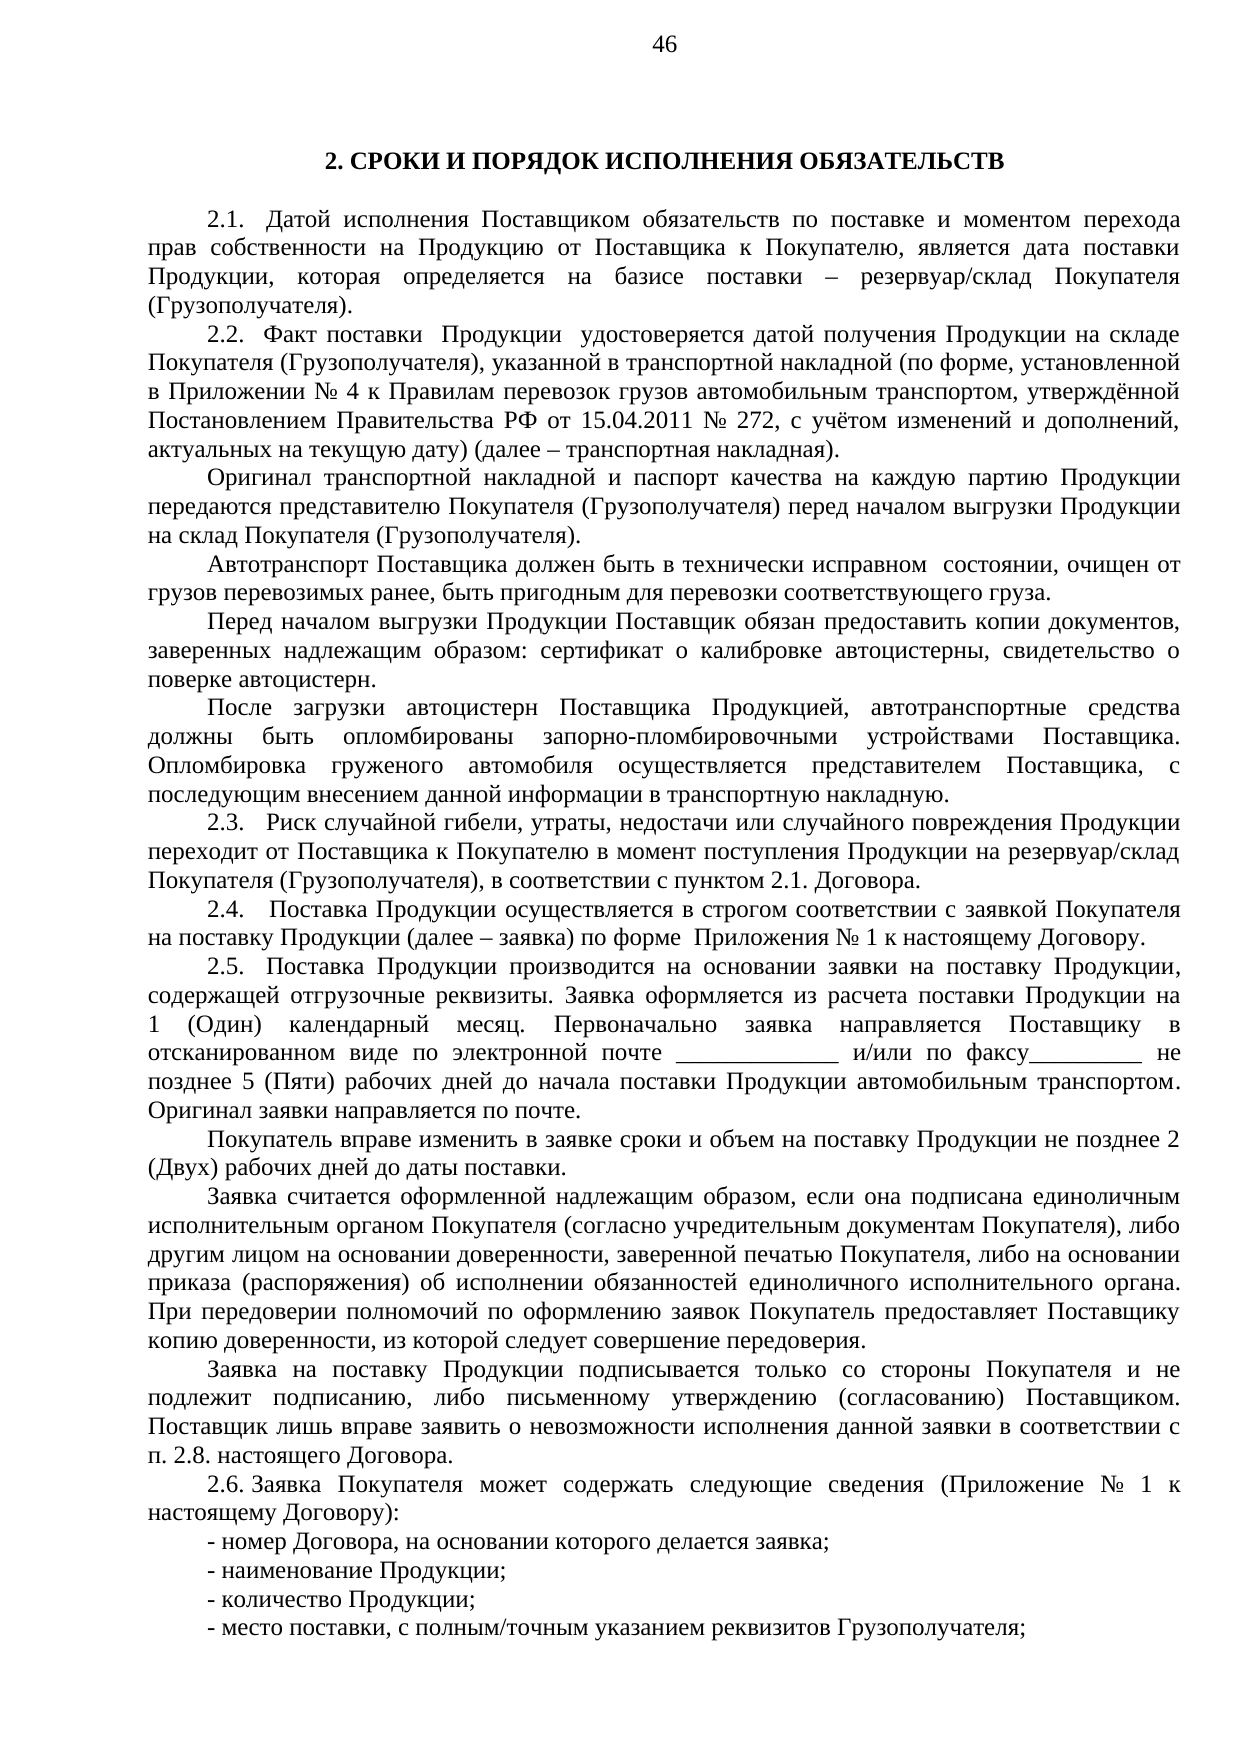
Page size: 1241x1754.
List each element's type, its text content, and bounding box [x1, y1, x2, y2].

text 2. СРОКИ И ПОРЯДОК ИСПОЛНЕНИЯ ОБЯЗАТЕЛЬСТВ [148, 146, 1181, 175]
text Автотранспорт Поставщика должен быть в технически исправном состоянии, очищен от грузов перевозимых ранее, быть пригодным для перевозки соответствующего груза. [148, 549, 1181, 606]
text - наименование Продукции; [148, 1555, 1181, 1584]
text Покупатель вправе изменить в заявке сроки и объем на поставку Продукции не позднее 2 (Двух) рабочих дней до даты поставки. [148, 1124, 1181, 1181]
text 2.4. Поставка Продукции осуществляется в строгом соответствии с заявкой Покупателя на поставку Продукции (далее – заявка) по форме Приложения № 1 к настоящему Договору. [148, 894, 1181, 951]
text - место поставки, с полным/точным указанием реквизитов Грузополучателя; [148, 1612, 1181, 1641]
text Заявка считается оформленной надлежащим образом, если она подписана единоличным исполнительным органом Покупателя (согласно учредительным документам Покупателя), либо другим лицом на основании доверенности, заверенной печатью Покупателя, либо на основании приказа (распоряжения) об исполнении обязанностей единоличного исполнительного органа. При передоверии полномочий по оформлению заявок Покупатель предоставляет Поставщику копию доверенности, из которой следует совершение передоверия. [148, 1181, 1181, 1354]
text Перед началом выгрузки Продукции Поставщик обязан предоставить копии документов, заверенных надлежащим образом: сертификат о калибровке автоцистерны, свидетельство о поверке автоцистерн. [148, 606, 1181, 692]
list Поставка Продукции производится на основании заявки на поставку Продукции, содержащей отгрузочные реквизиты. Заявка оформляется из расчета поставки Продукции на 1 (Один) календарный месяц. Первоначально заявка направляется Поставщику в отсканированном виде по электронной почте _____________ и/или по факсу_________ не позднее 5 (Пяти) рабочих дней до начала поставки Продукции автомобильным транспортом. Оригинал заявки направляется по почте. [148, 951, 1181, 1124]
text После загрузки автоцистерн Поставщика Продукцией, автотранспортные средства должны быть опломбированы запорно-пломбировочными устройствами Поставщика. Опломбировка груженого автомобиля осуществляется представителем Поставщика, с последующим внесением данной информации в транспортную накладную. [148, 692, 1181, 807]
list Датой исполнения Поставщиком обязательств по поставке и моментом перехода прав собственности на Продукцию от Поставщика к Покупателю, является дата поставки Продукции, которая определяется на базисе поставки – резервуар/склад Покупателя (Грузополучателя). [148, 204, 1181, 319]
text Заявка на поставку Продукции подписывается только со стороны Покупателя и не подлежит подписанию, либо письменному утверждению (согласованию) Поставщиком. Поставщик лишь вправе заявить о невозможности исполнения данной заявки в соответствии с п. 2.8. настоящего Договора. [148, 1354, 1181, 1469]
text Оригинал транспортной накладной и паспорт качества на каждую партию Продукции передаются представителю Покупателя (Грузополучателя) перед началом выгрузки Продукции на склад Покупателя (Грузополучателя). [148, 462, 1181, 549]
list Риск случайной гибели, утраты, недостачи или случайного повреждения Продукции переходит от Поставщика к Покупателю в момент поступления Продукции на резервуар/склад Покупателя (Грузополучателя), в соответствии с пунктом 2.1. Договора. [148, 807, 1181, 894]
text - номер Договора, на основании которого делается заявка; [148, 1526, 1181, 1555]
text - количество Продукции; [148, 1584, 1181, 1612]
list Заявка Покупателя может содержать следующие сведения (Приложение № 1 к настоящему Договору): [148, 1469, 1181, 1526]
text 2.2. Факт поставки Продукции удостоверяется датой получения Продукции на складе Покупателя (Грузополучателя), указанной в транспортной накладной (по форме, установленной в Приложении № 4 к Правилам перевозок грузов автомобильным транспортом, утверждённой Постановлением Правительства РФ от 15.04.2011 № 272, с учётом изменений и дополнений, актуальных на текущую дату) (далее – транспортная накладная). [148, 319, 1181, 462]
